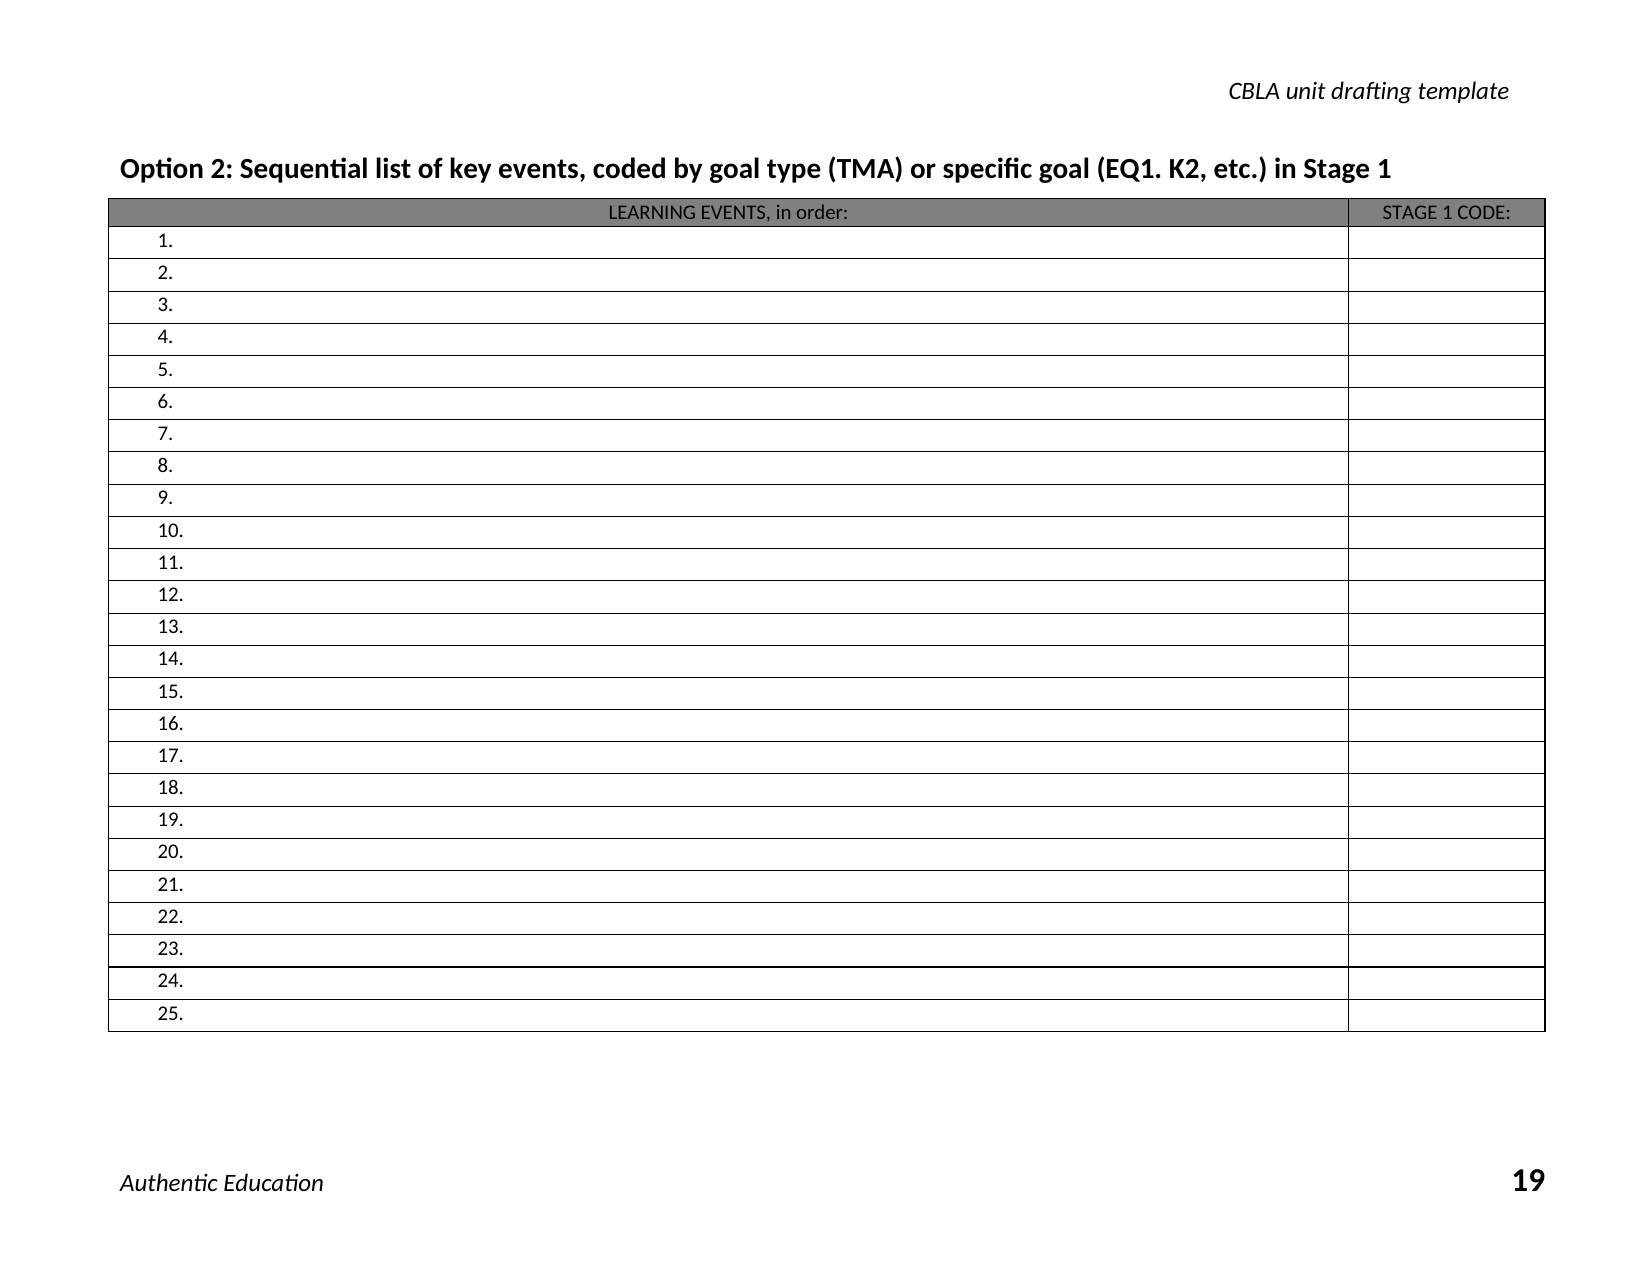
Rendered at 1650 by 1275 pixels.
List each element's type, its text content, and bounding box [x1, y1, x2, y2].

table_cell [109, 485, 1348, 516]
table_cell [109, 903, 1348, 934]
table_cell [109, 807, 1348, 838]
table_cell [109, 1000, 1348, 1031]
table_cell [109, 292, 1348, 323]
table_cell [1349, 903, 1544, 934]
table_cell [1349, 871, 1544, 902]
table_cell [109, 452, 1348, 484]
table_cell [109, 614, 1348, 644]
table_cell [1349, 549, 1544, 580]
table_cell [1349, 646, 1544, 677]
table_cell [1349, 614, 1544, 644]
table_header STAGE 1 CODE: [1349, 199, 1544, 226]
table_cell [109, 388, 1348, 419]
table_cell [1349, 292, 1544, 323]
table_cell [1349, 710, 1544, 741]
table_cell [109, 259, 1348, 291]
table_cell [1349, 742, 1544, 773]
table_cell [1349, 839, 1544, 870]
table_cell [1349, 259, 1544, 291]
table_cell [109, 549, 1348, 580]
table_cell [109, 581, 1348, 612]
subtitle Option 2: Sequential list of key events, coded by goal type (TMA) or specific goal (EQ1. K2, etc.) in Stage 1 [120, 150, 1509, 186]
table_cell [109, 935, 1348, 966]
table_cell [1349, 324, 1544, 355]
table_cell [109, 710, 1348, 741]
table_cell [1349, 935, 1544, 966]
table_cell [109, 678, 1348, 709]
table_cell [1349, 356, 1544, 387]
table_cell [1349, 968, 1544, 999]
table_cell [109, 646, 1348, 677]
table_cell [1349, 420, 1544, 451]
table_cell [109, 324, 1348, 355]
table_cell [1349, 388, 1544, 419]
table_cell [1349, 227, 1544, 258]
table_cell [109, 227, 1348, 258]
table_cell [1349, 517, 1544, 548]
table_cell [109, 742, 1348, 773]
table_cell [109, 839, 1348, 870]
table_cell [109, 517, 1348, 548]
table_cell [1349, 581, 1544, 612]
table_cell [109, 774, 1348, 806]
table_cell [109, 968, 1348, 999]
table_cell [1349, 1000, 1544, 1031]
table_cell [1349, 774, 1544, 806]
table_cell [109, 356, 1348, 387]
table_header LEARNING EVENTS, in order: [109, 199, 1348, 226]
table_cell [1349, 678, 1544, 709]
table_cell [1349, 485, 1544, 516]
table_cell [109, 871, 1348, 902]
table_cell [1349, 807, 1544, 838]
table_cell [1349, 452, 1544, 484]
table_cell [109, 420, 1348, 451]
